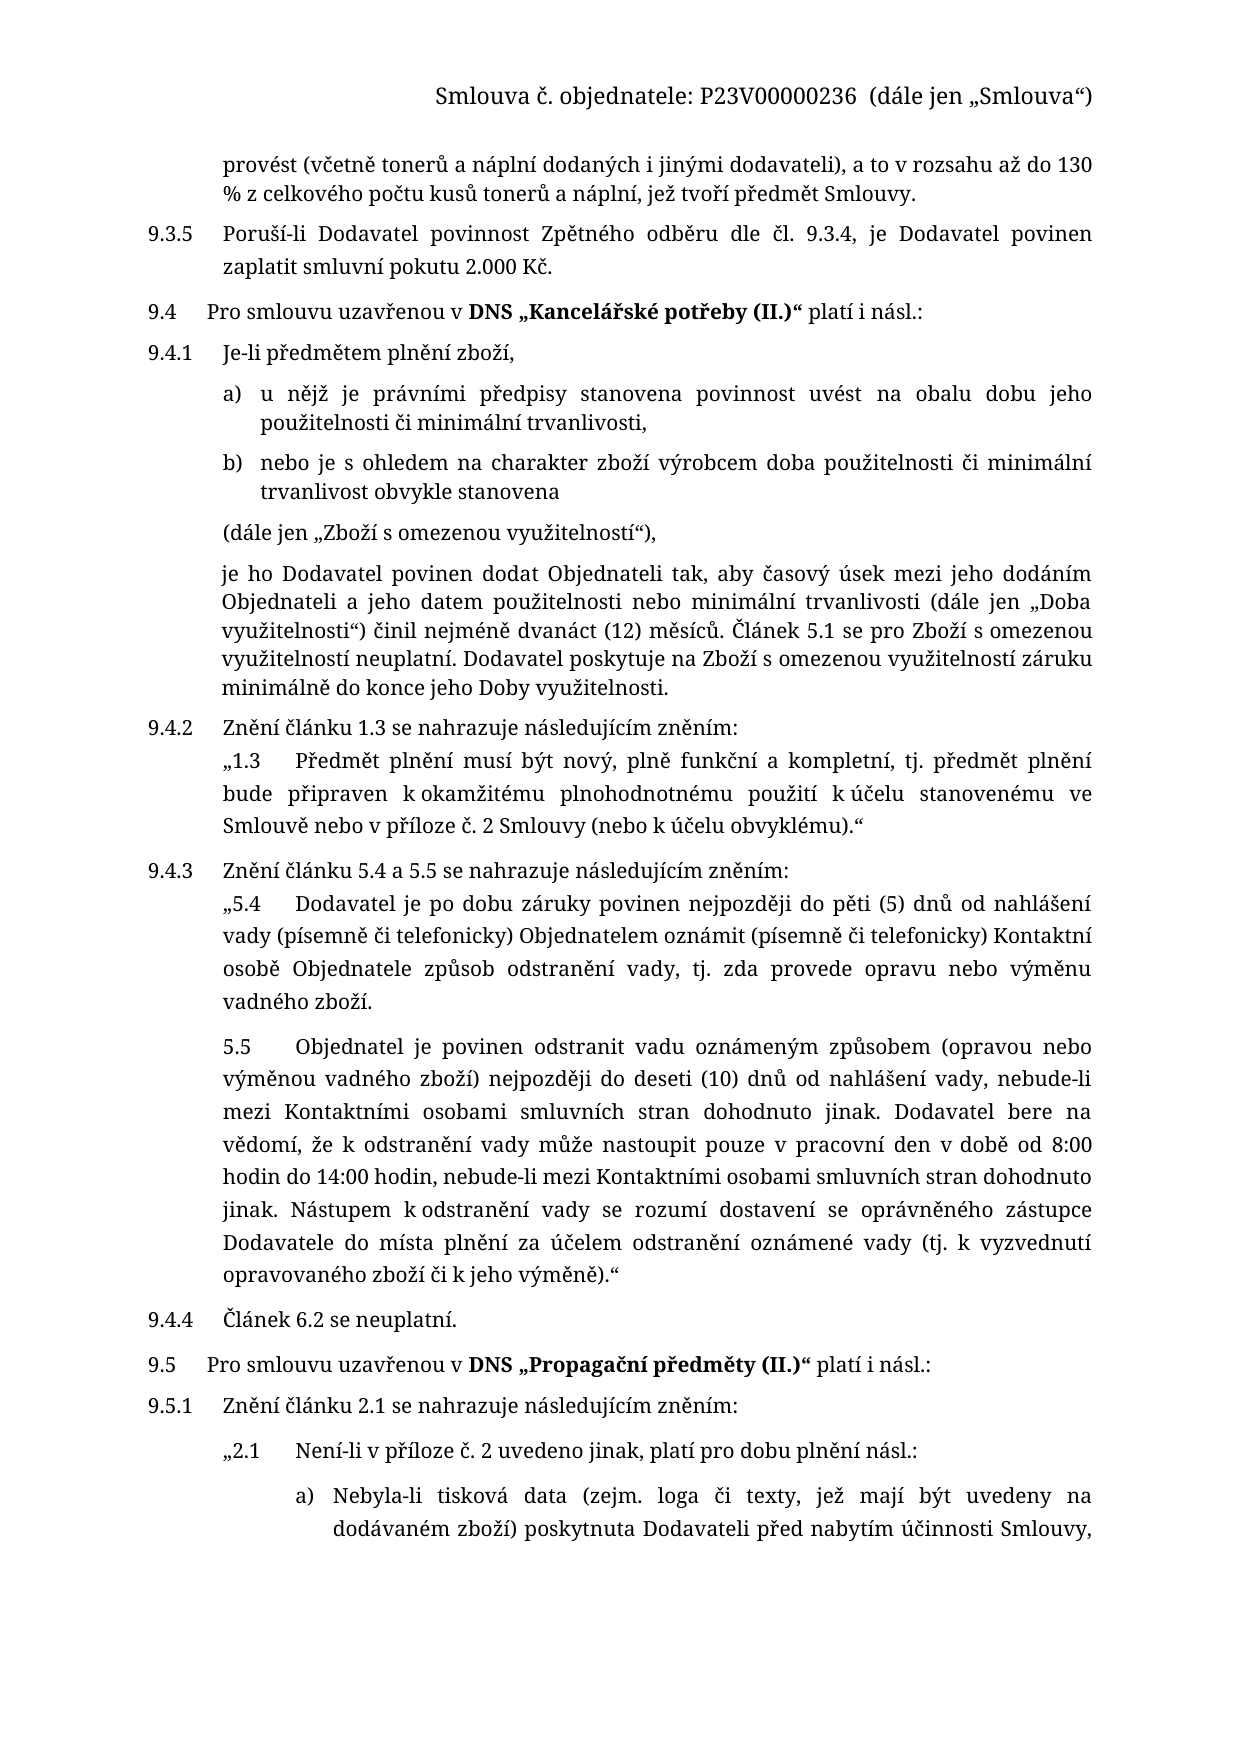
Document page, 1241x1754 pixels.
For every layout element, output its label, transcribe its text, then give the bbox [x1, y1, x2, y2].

text (dále jen „Zboží s omezenou využitelností“), [223, 518, 1093, 546]
list Znění článku 1.3 se nahrazuje následujícím zněním: [148, 713, 1093, 742]
list Pro smlouvu uzavřenou v DNS „Kancelářské potřeby (II.)“ platí i násl.: [148, 297, 1093, 326]
list Je-li předmětem plnění zboží, [148, 338, 1093, 367]
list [148, 150, 1093, 207]
list Znění článku 5.4 a 5.5 se nahrazuje následujícím zněním: [148, 856, 1093, 885]
text je ho Dodavatel povinen dodat Objednateli tak, aby časový úsek mezi jeho dodáním Objednateli a jeho datem použitelnosti nebo minimální trvanlivosti (dále jen „Doba využitelnosti“) činil nejméně dvanáct (12) měsíců. Článek 5.1 se pro Zboží s omezenou využitelností neuplatní. Dodavatel poskytuje na Zboží s omezenou využitelností záruku minimálně do konce jeho Doby využitelnosti. [221, 559, 1093, 701]
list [295, 1482, 1093, 1543]
list „5.4 Dodavatel je po dobu záruky povinen nejpozději do pěti (5) dnů od nahlášení vady (písemně či telefonicky) Objednatelem oznámit (písemně či telefonicky) Kontaktní osobě Objednatele způsob odstranění vady, tj. zda provede opravu nebo výměnu vadného zboží. [223, 889, 1093, 1015]
list „2.1 Není-li v příloze č. 2 uvedeno jinak, platí pro dobu plnění násl.: [223, 1436, 1093, 1465]
list nebo je s ohledem na charakter zboží výrobcem doba použitelnosti či minimální trvanlivost obvykle stanovena [223, 448, 1093, 505]
list Pro smlouvu uzavřenou v DNS „Propagační předměty (II.)“ platí i násl.: [148, 1350, 1093, 1379]
list Znění článku 2.1 se nahrazuje následujícím zněním: [148, 1391, 1093, 1420]
list u nějž je právními předpisy stanovena povinnost uvést na obalu dobu jeho použitelnosti či minimální trvanlivosti, [223, 379, 1093, 436]
list „1.3 Předmět plnění musí být nový, plně funkční a kompletní, tj. předmět plnění bude připraven k okamžitému plnohodnotnému použití k účelu stanovenému ve Smlouvě nebo v příloze č. 2 Smlouvy (nebo k účelu obvyklému).“ [223, 746, 1093, 840]
list 5.5 Objednatel je povinen odstranit vadu oznámeným způsobem (opravou nebo výměnou vadného zboží) nejpozději do deseti (10) dnů od nahlášení vady, nebude-li mezi Kontaktními osobami smluvních stran dohodnuto jinak. Dodavatel bere na vědomí, že k odstranění vady může nastoupit pouze v pracovní den v době od 8:00 hodin do 14:00 hodin, nebude-li mezi Kontaktními osobami smluvních stran dohodnuto jinak. Nástupem k odstranění vady se rozumí dostavení se oprávněného zástupce Dodavatele do místa plnění za účelem odstranění oznámené vady (tj. k vyzvednutí opravovaného zboží či k jeho výměně).“ [223, 1032, 1093, 1289]
list Poruší-li Dodavatel povinnost Zpětného odběru dle čl. 9.3.4, je Dodavatel povinen zaplatit smluvní pokutu 2.000 Kč. [148, 219, 1093, 281]
list Článek 6.2 se neuplatní. [148, 1305, 1093, 1334]
